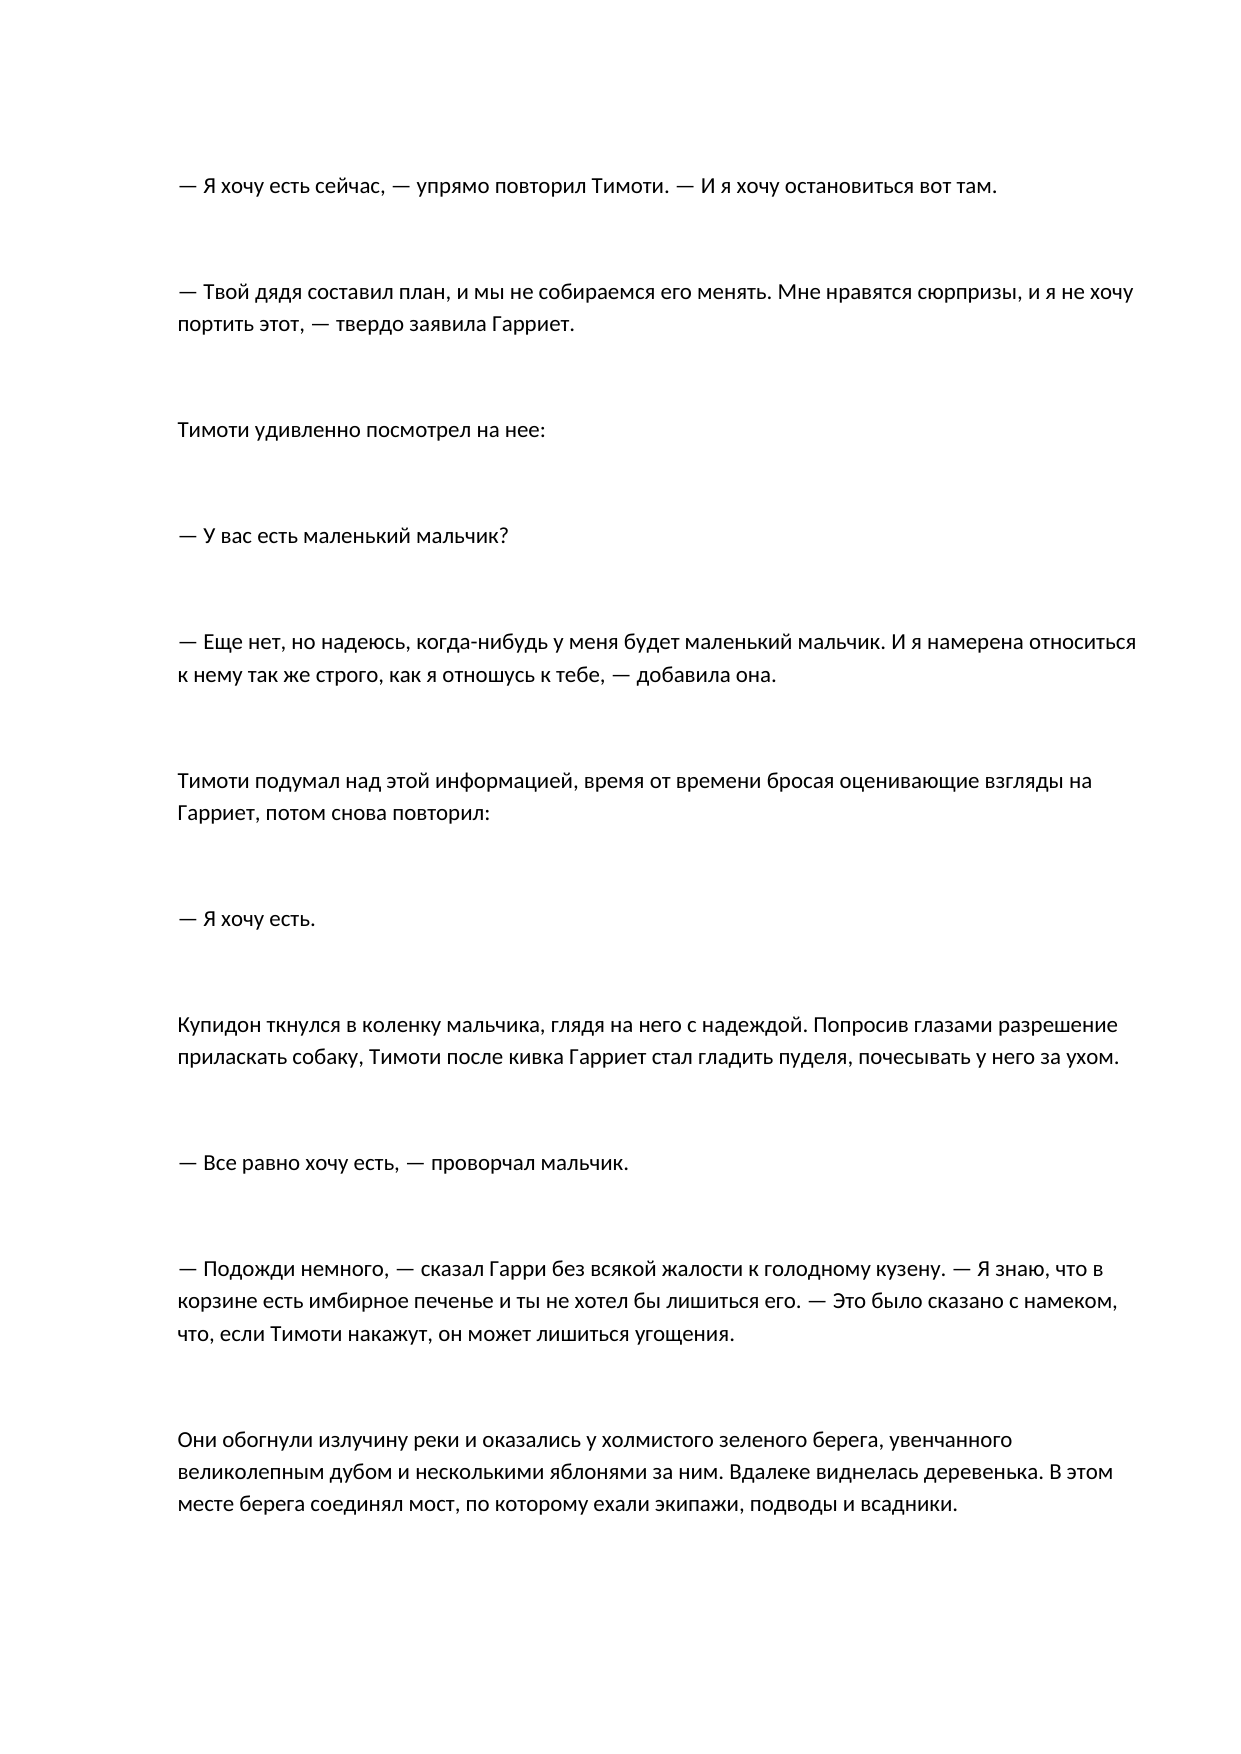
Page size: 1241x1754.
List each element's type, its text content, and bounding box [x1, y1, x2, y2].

text — Твой дядя составил план, и мы не собираемся его менять. Мне нравятся сюрпризы, и я не хочу портить этот, — твердо заявила Гарриет. [177, 277, 1152, 337]
text — Подожди немного, — сказал Гарри без всякой жалости к голодному кузену. — Я знаю, что в корзине есть имбирное печенье и ты не хотел бы лишиться его. — Это было сказано с намеком, что, если Тимоти накажут, он может лишиться угощения. [177, 1254, 1152, 1347]
text — Все равно хочу есть, — проворчал мальчик. [177, 1148, 1152, 1176]
text Купидон ткнулся в коленку мальчика, глядя на него с надеждой. Попросив глазами разрешение приласкать собаку, Тимоти после кивка Гарриет стал гладить пуделя, почесывать у него за ухом. [177, 1010, 1152, 1070]
text — Я хочу есть сейчас, — упрямо повторил Тимоти. — И я хочу остановиться вот там. [177, 171, 1152, 199]
text — Еще нет, но надеюсь, когда-нибудь у меня будет маленький мальчик. И я намерена относиться к нему так же строго, как я отношусь к тебе, — добавила она. [177, 627, 1152, 688]
text — У вас есть маленький мальчик? [177, 521, 1152, 549]
text — Я хочу есть. [177, 904, 1152, 932]
text Они обогнули излучину реки и оказались у холмистого зеленого берега, увенчанного великолепным дубом и несколькими яблонями за ним. Вдалеке виднелась деревенька. В этом месте берега соединял мост, по которому ехали экипажи, подводы и всадники. [177, 1425, 1152, 1517]
text Тимоти подумал над этой информацией, время от времени бросая оценивающие взгляды на Гарриет, потом снова повторил: [177, 766, 1152, 826]
text Тимоти удивленно посмотрел на нее: [177, 415, 1152, 443]
